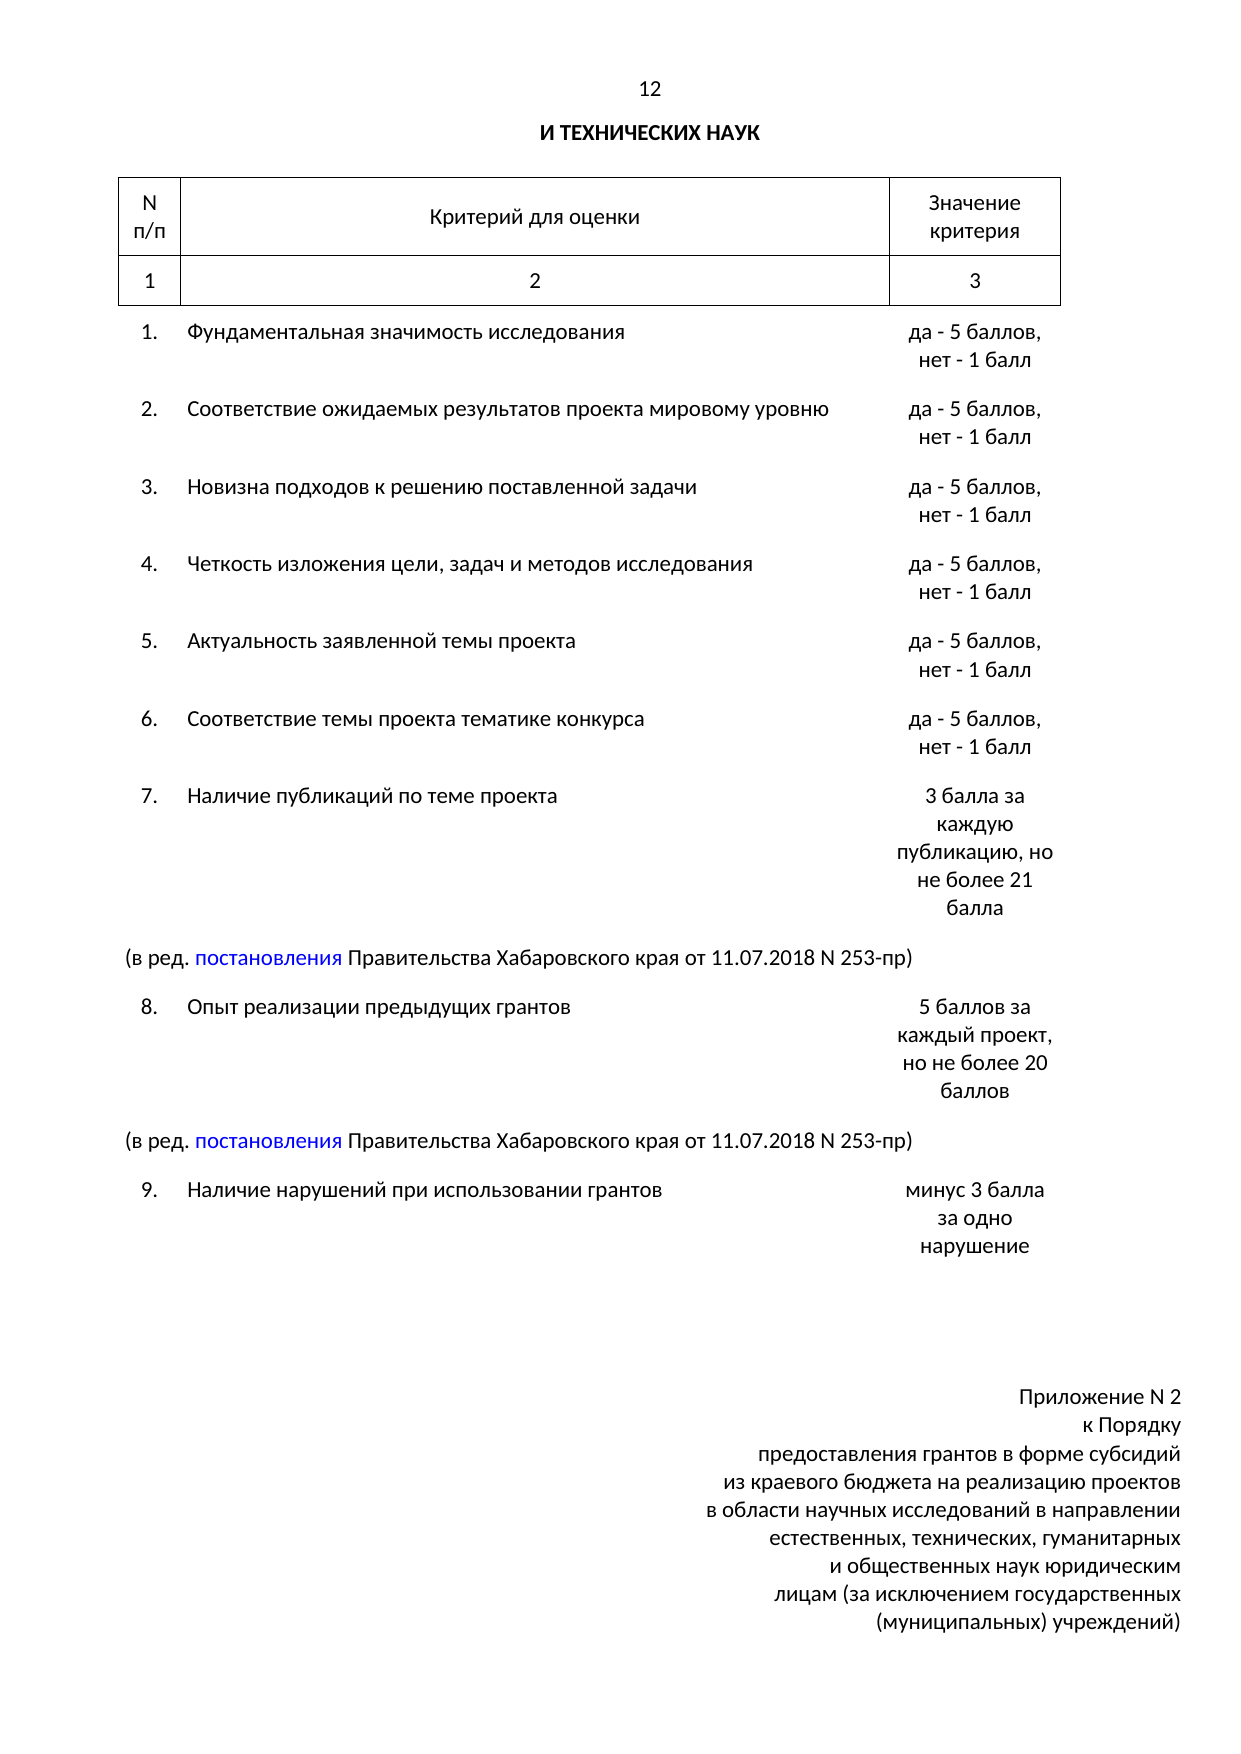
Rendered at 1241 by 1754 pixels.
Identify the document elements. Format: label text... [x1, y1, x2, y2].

table_cell 1 [119, 256, 180, 305]
text И ТЕХНИЧЕСКИХ НАУК [118, 118, 1181, 146]
table_cell Опыт реализации предыдущих грантов [181, 982, 889, 1115]
table_cell Четкость изложения цели, задач и методов исследования [181, 539, 889, 616]
table_header Значение критерия [890, 178, 1060, 255]
table_cell да - 5 баллов, нет - 1 балл [889, 539, 1061, 616]
table_cell 9. [118, 1165, 181, 1270]
table_cell 3. [118, 461, 181, 539]
text предоставления грантов в форме субсидий [118, 1439, 1181, 1467]
table_cell Наличие публикаций по теме проекта [181, 771, 889, 932]
table_cell (в ред. постановления Правительства Хабаровского края от 11.07.2018 N 253-пр) [118, 1115, 1061, 1164]
table_cell Фундаментальная значимость исследования [181, 306, 889, 384]
table_cell 3 [890, 256, 1060, 305]
table_cell (в ред. постановления Правительства Хабаровского края от 11.07.2018 N 253-пр) [118, 932, 1061, 982]
table_cell 2 [181, 256, 889, 305]
text и общественных наук юридическим [118, 1551, 1181, 1579]
table_header N п/п [119, 178, 180, 255]
table_cell да - 5 баллов, нет - 1 балл [889, 306, 1061, 384]
text из краевого бюджета на реализацию проектов [118, 1467, 1181, 1495]
text лицам (за исключением государственных [118, 1579, 1181, 1607]
table_header Критерий для оценки [181, 178, 889, 255]
table_cell да - 5 баллов, нет - 1 балл [889, 461, 1061, 539]
table_cell 8. [118, 982, 181, 1115]
table_cell минус 3 балла за одно нарушение [889, 1165, 1061, 1270]
table_cell 2. [118, 384, 181, 461]
table_cell Новизна подходов к решению поставленной задачи [181, 461, 889, 539]
table_cell да - 5 баллов, нет - 1 балл [889, 384, 1061, 461]
table_cell Соответствие ожидаемых результатов проекта мировому уровню [181, 384, 889, 461]
table_cell 3 балла за каждую публикацию, но не более 21 балла [889, 771, 1061, 932]
text естественных, технических, гуманитарных [118, 1523, 1181, 1551]
table_cell 5 баллов за каждый проект, но не более 20 баллов [889, 982, 1061, 1115]
text Приложение N 2 [118, 1382, 1181, 1410]
table_cell Актуальность заявленной темы проекта [181, 616, 889, 693]
table_cell Наличие нарушений при использовании грантов [181, 1165, 889, 1270]
table_cell 7. [118, 771, 181, 932]
table_cell да - 5 баллов, нет - 1 балл [889, 616, 1061, 693]
table_cell 6. [118, 694, 181, 771]
text (муниципальных) учреждений) [118, 1607, 1181, 1635]
table_cell 5. [118, 616, 181, 693]
table_cell 1. [118, 306, 181, 384]
table_cell Соответствие темы проекта тематике конкурса [181, 694, 889, 771]
text в области научных исследований в направлении [118, 1495, 1181, 1523]
text к Порядку [118, 1411, 1181, 1438]
table_cell да - 5 баллов, нет - 1 балл [889, 694, 1061, 771]
table_cell 4. [118, 539, 181, 616]
